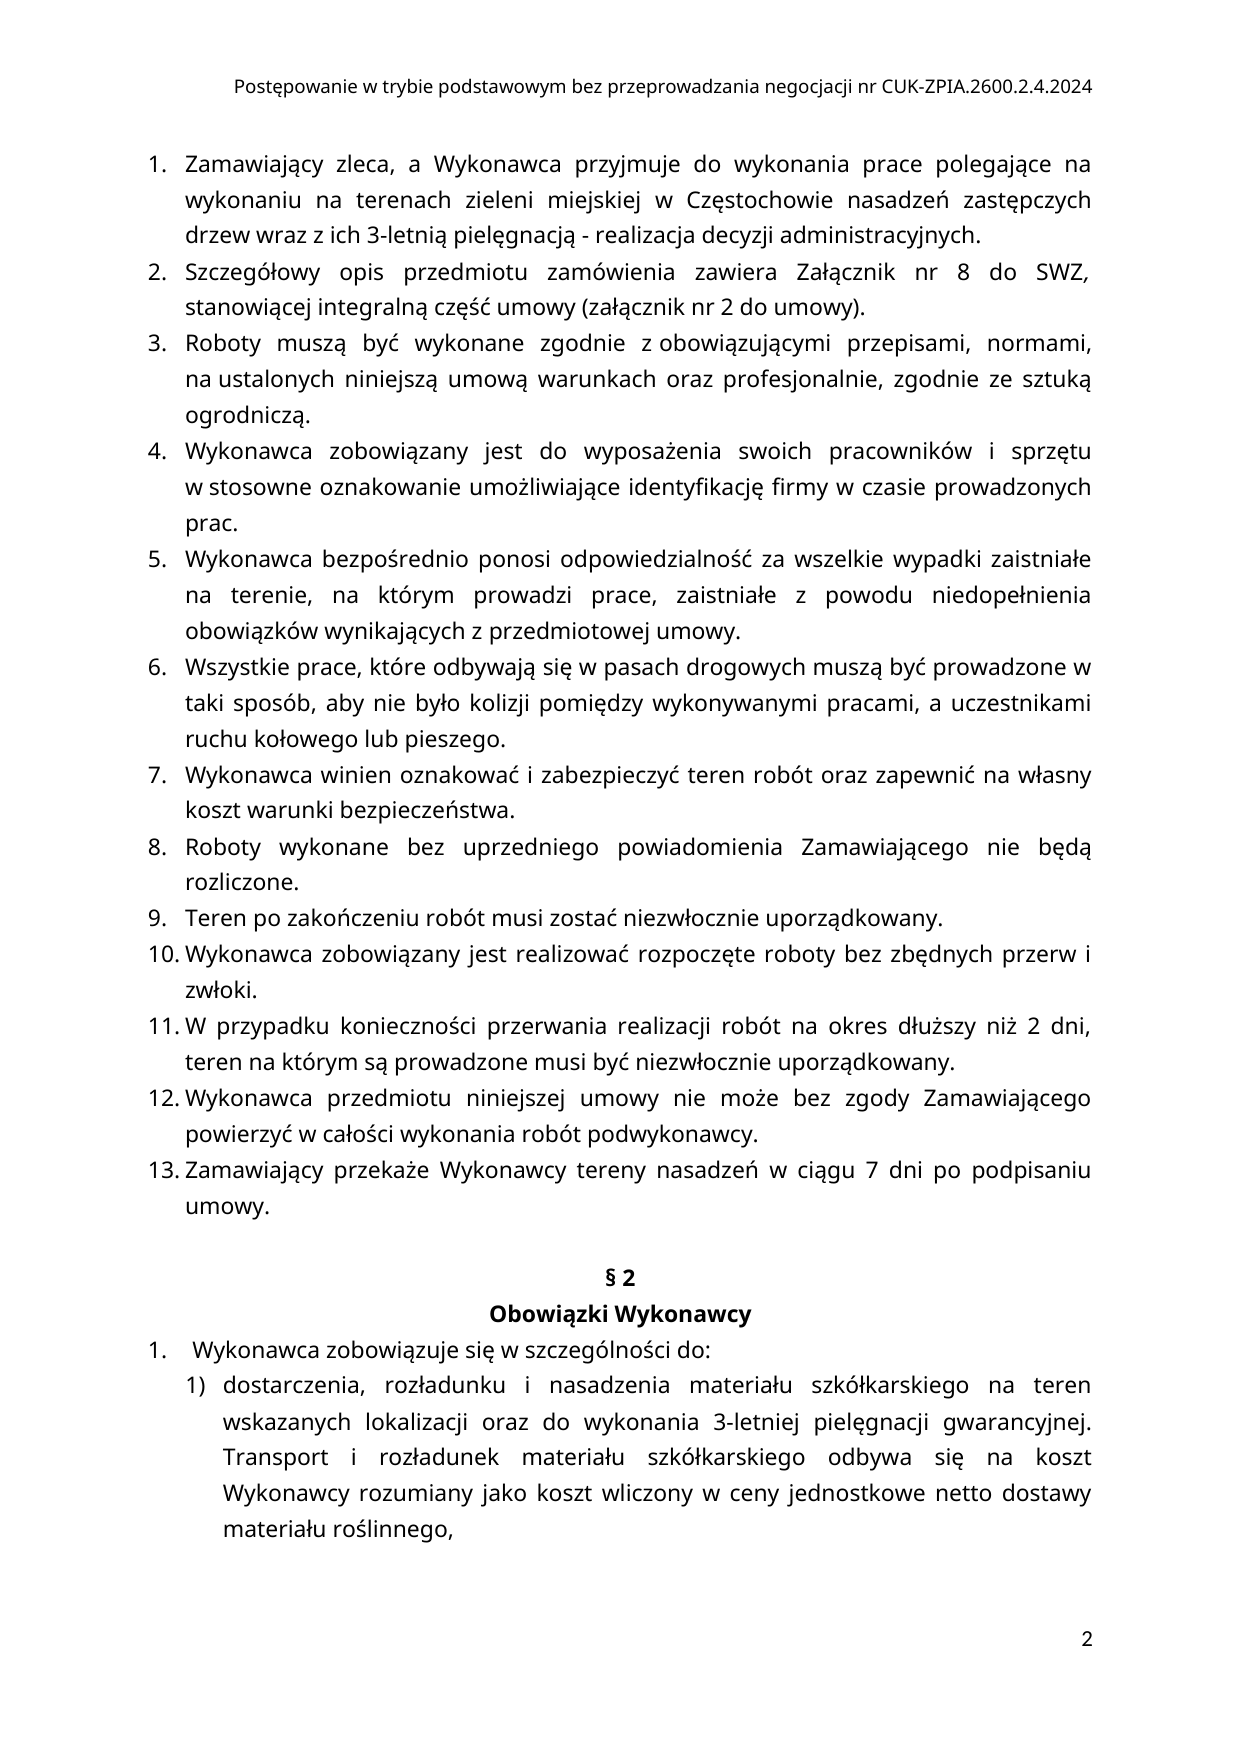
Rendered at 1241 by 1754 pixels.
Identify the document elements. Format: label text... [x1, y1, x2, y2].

list Zamawiający przekaże Wykonawcy tereny nasadzeń w ciągu 7 dni po podpisaniu umowy. [148, 1154, 1093, 1221]
text § 2 [148, 1262, 1093, 1293]
list Wykonawca zobowiązany jest do wyposażenia swoich pracowników i sprzętu w stosowne oznakowanie umożliwiające identyfikację firmy w czasie prowadzonych prac. [148, 435, 1093, 538]
text Obowiązki Wykonawcy [148, 1298, 1093, 1329]
list W przypadku konieczności przerwania realizacji robót na okres dłuższy niż 2 dni, teren na którym są prowadzone musi być niezwłocznie uporządkowany. [148, 1010, 1093, 1077]
list Teren po zakończeniu robót musi zostać niezwłocznie uporządkowany. [148, 902, 1093, 933]
list Wykonawca zobowiązuje się w szczególności do: [148, 1333, 1093, 1365]
list Roboty wykonane bez uprzedniego powiadomienia Zamawiającego nie będą rozliczone. [148, 830, 1093, 898]
list Wykonawca przedmiotu niniejszej umowy nie może bez zgody Zamawiającego powierzyć w całości wykonania robót podwykonawcy. [148, 1082, 1093, 1149]
list Wykonawca bezpośrednio ponosi odpowiedzialność za wszelkie wypadki zaistniałe na terenie, na którym prowadzi prace, zaistniałe z powodu niedopełnienia obowiązków wynikających z przedmiotowej umowy. [148, 543, 1093, 646]
list Wykonawca zobowiązany jest realizować rozpoczęte roboty bez zbędnych przerw i zwłoki. [148, 938, 1093, 1005]
list dostarczenia, rozładunku i nasadzenia materiału szkółkarskiego na teren wskazanych lokalizacji oraz do wykonania 3-letniej pielęgnacji gwarancyjnej. Transport i rozładunek materiału szkółkarskiego odbywa się na koszt Wykonawcy rozumiany jako koszt wliczony w ceny jednostkowe netto dostawy materiału roślinnego, [185, 1369, 1093, 1544]
list Roboty muszą być wykonane zgodnie z obowiązującymi przepisami, normami, na ustalonych niniejszą umową warunkach oraz profesjonalnie, zgodnie ze sztuką ogrodniczą. [148, 327, 1093, 430]
list Szczegółowy opis przedmiotu zamówienia zawiera Załącznik nr 8 do SWZ, stanowiącej integralną część umowy (załącznik nr 2 do umowy). [148, 255, 1093, 323]
list Wykonawca winien oznakować i zabezpieczyć teren robót oraz zapewnić na własny koszt warunki bezpieczeństwa. [148, 758, 1093, 826]
list Zamawiający zleca, a Wykonawca przyjmuje do wykonania prace polegające na wykonaniu na terenach zieleni miejskiej w Częstochowie nasadzeń zastępczych drzew wraz z ich 3-letnią pielęgnacją - realizacja decyzji administracyjnych. [148, 148, 1093, 251]
list Wszystkie prace, które odbywają się w pasach drogowych muszą być prowadzone w taki sposób, aby nie było kolizji pomiędzy wykonywanymi pracami, a uczestnikami ruchu kołowego lub pieszego. [148, 651, 1093, 754]
